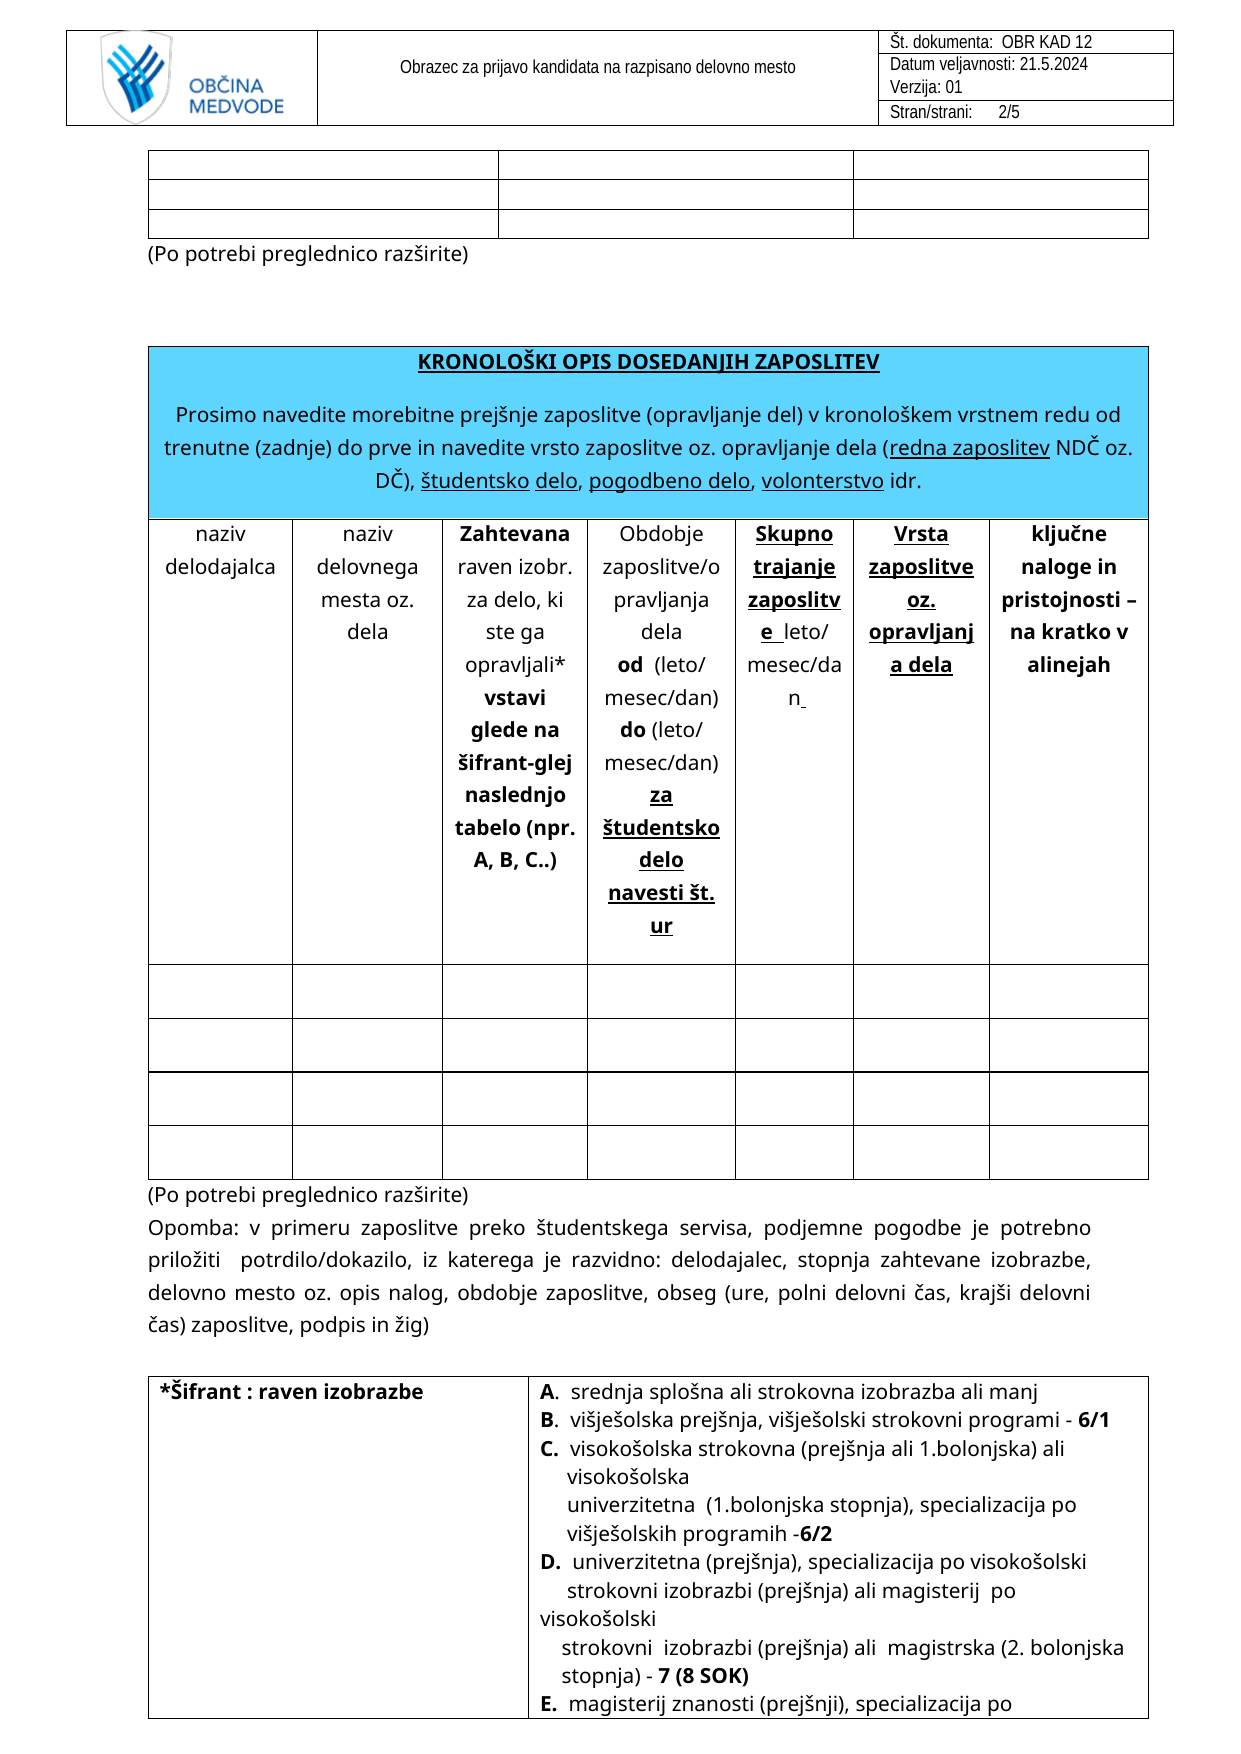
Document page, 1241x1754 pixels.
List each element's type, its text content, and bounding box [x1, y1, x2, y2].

table_cell Skupno trajanje zaposlitve leto/ mesec/dan [736, 520, 853, 964]
table_cell [443, 1126, 587, 1179]
table_cell [499, 210, 853, 238]
table_cell [854, 210, 1148, 238]
table_cell [171, 180, 498, 209]
table_header KRONOLOŠKI OPIS DOSEDANJIH ZAPOSLITEV Prosimo navedite morebitne prejšnje zaposlitve (opravljanje del) v kronološkem vrstnem redu od trenutne (zadnje) do prve in navedite vrsto zaposlitve oz. opravljanje dela (redna zaposlitev NDČ oz. DČ), študentsko delo, pogodbeno delo, volonterstvo idr. [149, 347, 1148, 518]
table_cell [736, 1019, 853, 1071]
table_cell [854, 151, 1148, 179]
table_cell [854, 180, 1148, 209]
table_cell [293, 1019, 442, 1071]
table_cell [990, 965, 1148, 1017]
text (Po potrebi preglednico razširite) [148, 239, 1093, 268]
table_cell Vrsta zaposlitve oz. opravljanja dela [854, 520, 989, 964]
table_cell [293, 965, 442, 1017]
table_cell ključne naloge in pristojnosti – na kratko v alinejah [990, 520, 1148, 964]
table_cell [736, 965, 853, 1017]
table_cell [499, 180, 853, 209]
table_cell [588, 1073, 735, 1125]
table_cell [171, 151, 498, 179]
table_cell [171, 210, 498, 238]
table_cell [443, 965, 587, 1017]
table_cell [588, 1019, 735, 1071]
table_cell Zahtevana raven izobr. za delo, ki ste ga opravljali* vstavi glede na šifrant-glej naslednjo tabelo (npr. A, B, C..) [443, 520, 587, 964]
table_cell naziv delovnega mesta oz. dela [293, 520, 442, 964]
table_cell [149, 151, 171, 179]
table_cell [990, 1126, 1148, 1179]
table_cell [443, 1019, 587, 1071]
picture [100, 30, 284, 125]
table_cell [149, 1073, 292, 1125]
table_cell [854, 1019, 989, 1071]
table_cell [499, 151, 853, 179]
table_cell [854, 965, 989, 1017]
table_cell [588, 965, 735, 1017]
table_cell [149, 1019, 292, 1071]
table_cell [854, 1073, 989, 1125]
table_cell [293, 1126, 442, 1179]
table_cell naziv delodajalca [149, 520, 292, 964]
table_cell Obdobje zaposlitve/opravljanja dela od (leto/ mesec/dan) do (leto/ mesec/dan) za študentsko delo navesti št. ur [588, 520, 735, 964]
text Opomba: v primeru zaposlitve preko študentskega servisa, podjemne pogodbe je potrebno priložiti potrdilo/dokazilo, iz katerega je razvidno: delodajalec, stopnja zahtevane izobrazbe, delovno mesto oz. opis nalog, obdobje zaposlitve, obseg (ure, polni delovni čas, krajši delovni čas) zaposlitve, podpis in žig) [148, 1213, 1093, 1339]
table_cell [736, 1126, 853, 1179]
table_cell [736, 1073, 853, 1125]
table_cell [149, 965, 292, 1017]
table_cell [990, 1019, 1148, 1071]
table_cell [149, 1126, 292, 1179]
table_cell [443, 1073, 587, 1125]
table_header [529, 1377, 1148, 1718]
table_cell [854, 1126, 989, 1179]
table_cell [990, 1073, 1148, 1125]
table_cell [588, 1126, 735, 1179]
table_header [149, 1377, 528, 1718]
table_cell [149, 180, 171, 209]
text (Po potrebi preglednico razširite) [148, 1180, 1093, 1208]
table_cell [293, 1073, 442, 1125]
table_cell [149, 210, 171, 238]
